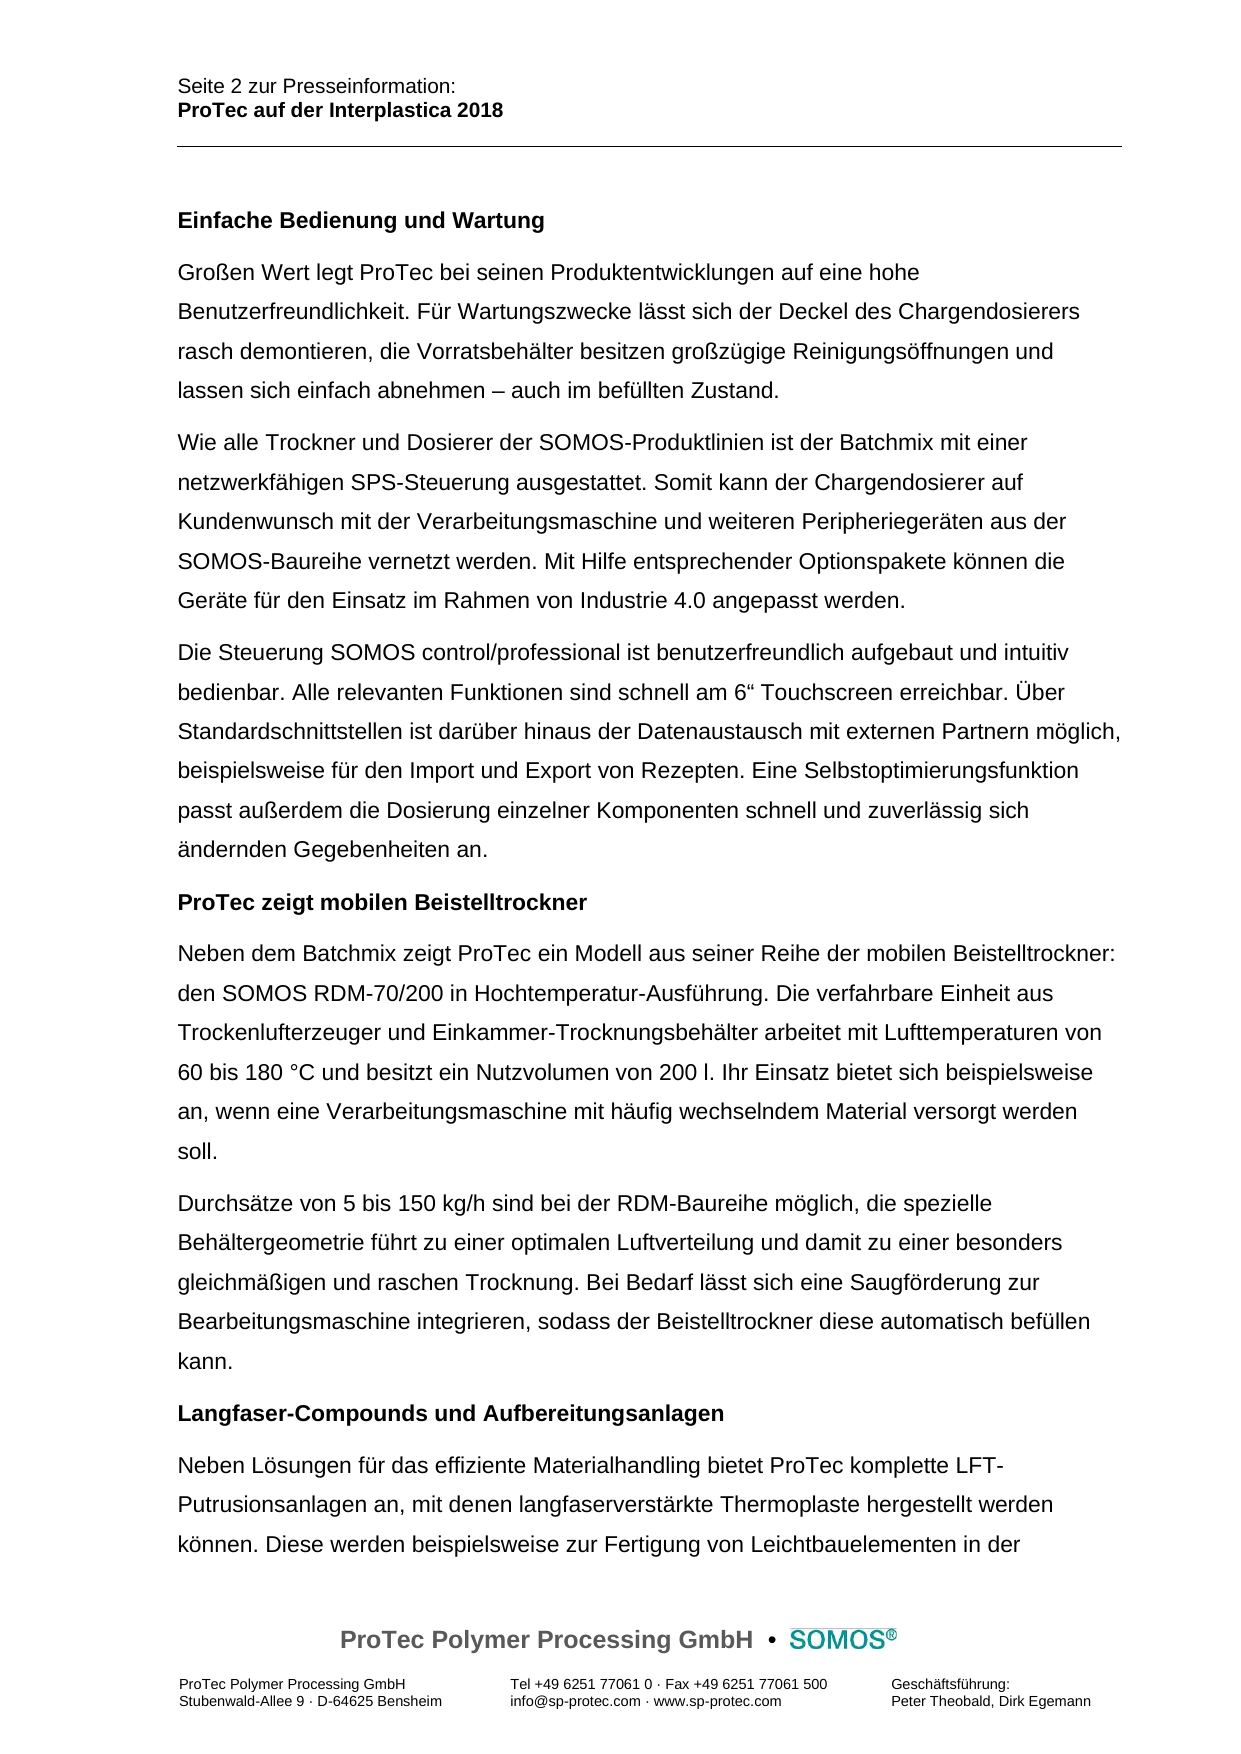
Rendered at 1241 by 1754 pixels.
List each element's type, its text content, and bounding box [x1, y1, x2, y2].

text Einfache Bedienung und Wartung [177, 207, 1122, 233]
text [177, 1452, 1122, 1557]
text ProTec zeigt mobilen Beistelltrockner [177, 888, 1122, 915]
text Durchsätze von 5 bis 150 kg/h sind bei der RDM-Baureihe möglich, die spezielle Behältergeometrie führt zu einer optimalen Luftverteilung und damit zu einer besonders gleichmäßigen und raschen Trocknung. Bei Bedarf lässt sich eine Saugförderung zur Bearbeitungsmaschine integrieren, sodass der Beistelltrockner diese automatisch befüllen kann. [177, 1190, 1122, 1374]
picture [790, 1628, 897, 1649]
text Neben dem Batchmix zeigt ProTec ein Modell aus seiner Reihe der mobilen Beistelltrockner: den SOMOS RDM-70/200 in Hochtemperatur-Ausführung. Die verfahrbare Einheit aus Trockenlufterzeuger und Einkammer-Trocknungsbehälter arbeitet mit Lufttemperaturen von 60 bis 180 °C und besitzt ein Nutzvolumen von 200 l. Ihr Einsatz bietet sich beispielsweise an, wenn eine Verarbeitungsmaschine mit häufig wechselndem Material versorgt werden soll. [177, 940, 1122, 1164]
text Langfaser-Compounds und Aufbereitungsanlagen [177, 1400, 1122, 1426]
text Wie alle Trockner und Dosierer der SOMOS-Produktlinien ist der Batchmix mit einer netzwerkfähigen SPS-Steuerung ausgestattet. Somit kann der Chargendosierer auf Kundenwunsch mit der Verarbeitungsmaschine und weiteren Peripheriegeräten aus der SOMOS-Baureihe vernetzt werden. Mit Hilfe entsprechender Optionspakete können die Geräte für den Einsatz im Rahmen von Industrie 4.0 angepasst werden. [177, 429, 1122, 613]
text Großen Wert legt ProTec bei seinen Produktentwicklungen auf eine hohe Benutzerfreundlichkeit. Für Wartungszwecke lässt sich der Deckel des Chargendosierers rasch demontieren, die Vorratsbehälter besitzen großzügige Reinigungsöffnungen und lassen sich einfach abnehmen – auch im befüllten Zustand. [177, 259, 1122, 403]
text Die Steuerung SOMOS control/professional ist benutzerfreundlich aufgebaut und intuitiv bedienbar. Alle relevanten Funktionen sind schnell am 6“ Touchscreen erreichbar. Über Standardschnittstellen ist darüber hinaus der Datenaustausch mit externen Partnern möglich, beispielsweise für den Import und Export von Rezepten. Eine Selbstoptimierungsfunktion passt außerdem die Dosierung einzelner Komponenten schnell und zuverlässig sich ändernden Gegebenheiten an. [177, 639, 1122, 863]
